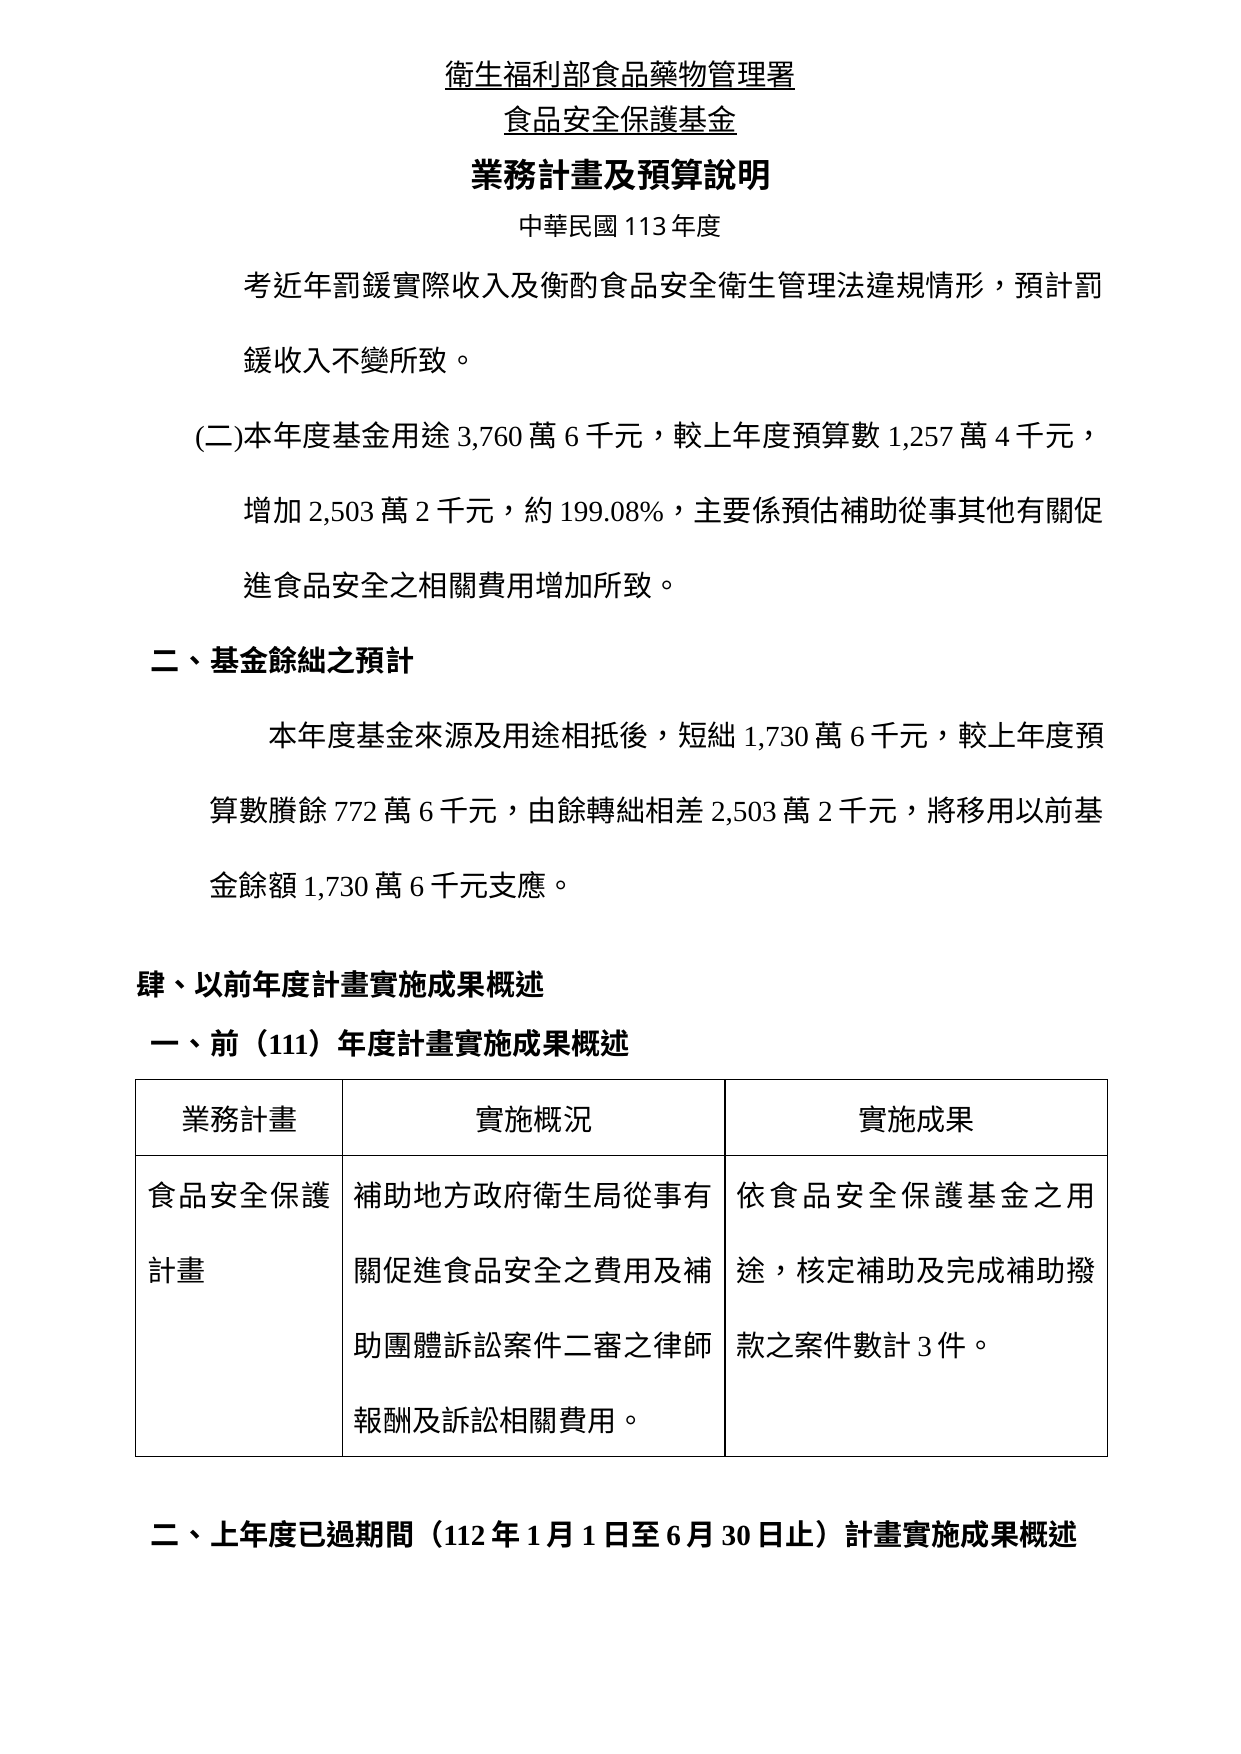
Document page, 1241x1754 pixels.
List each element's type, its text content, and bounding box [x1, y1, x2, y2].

text 本年度基金來源及用途相抵後，短絀1,730萬6千元，較上年度預算數賸餘772萬6千元，由餘轉絀相差2,503萬2千元，將移用以前基金餘額1,730萬6千元支應。 [209, 696, 1104, 921]
table_cell 依食品安全保護基金之用途，核定補助及完成補助撥款之案件數計3件。 [726, 1156, 1107, 1456]
table_header 業務計畫 [136, 1080, 342, 1155]
text 肆、以前年度計畫實施成果概述 [136, 958, 1104, 1004]
table_header 實施概況 [343, 1080, 724, 1155]
list 本年度基金用途3,760萬6千元，較上年度預算數1,257萬4千元，增加2,503萬2千元，約199.08%，主要係預估補助從事其他有關促進食品安全之相關費用增加所致。 [195, 396, 1104, 621]
table_cell 補助地方政府衛生局從事有關促進食品安全之費用及補助團體訴訟案件二審之律師報酬及訴訟相關費用。 [343, 1156, 724, 1456]
list 前（111）年度計畫實施成果概述 [151, 1004, 1104, 1079]
table_header 實施成果 [726, 1080, 1107, 1155]
list 基金餘絀之預計 [151, 621, 1104, 696]
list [195, 246, 1104, 396]
list 上年度已過期間（112年1月1日至6月30日止）計畫實施成果概述 [151, 1495, 1104, 1570]
table_cell 食品安全保護計畫 [136, 1156, 342, 1456]
